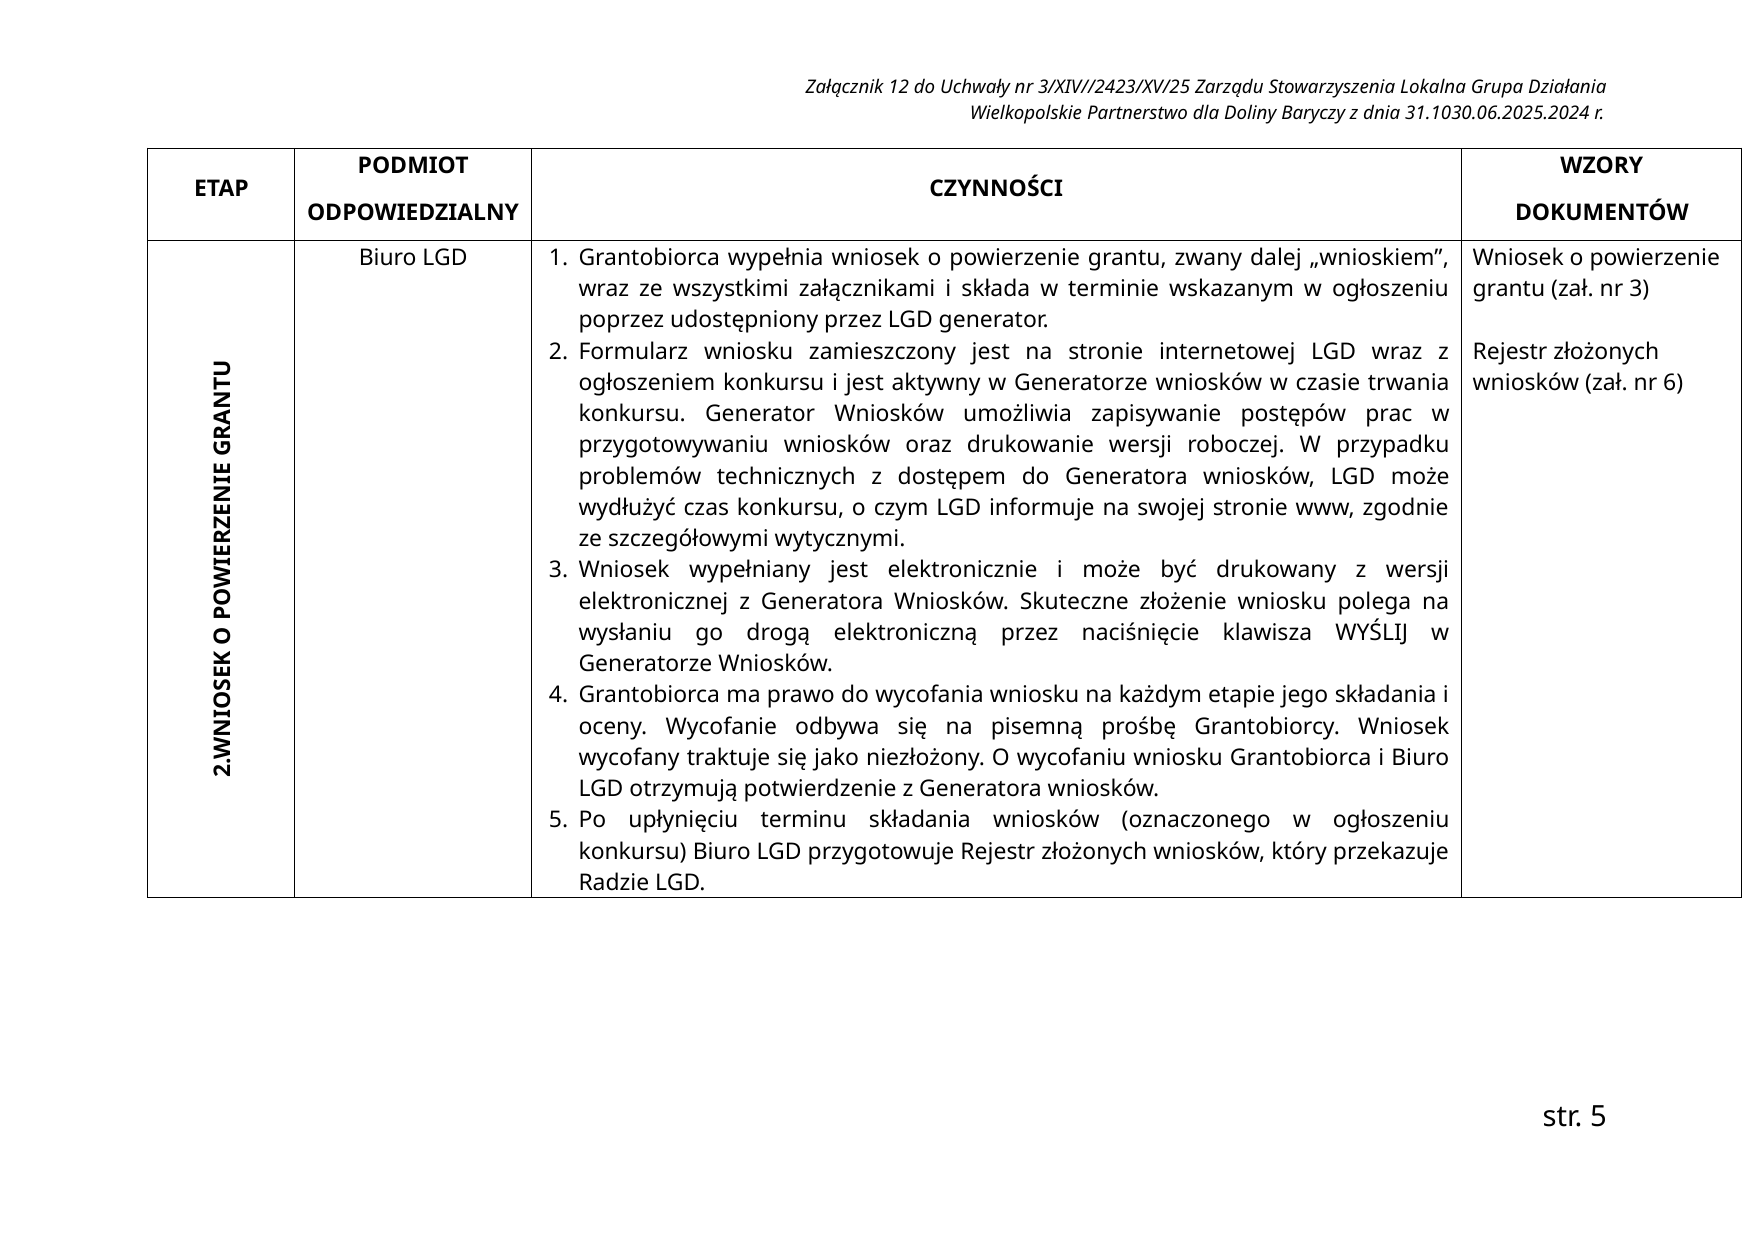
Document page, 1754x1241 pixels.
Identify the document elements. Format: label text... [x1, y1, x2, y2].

table_header CZYNNOŚCI [532, 149, 1461, 240]
table_header WZORY DOKUMENTÓW [1462, 149, 1741, 240]
table_cell Wniosek o powierzenie grantu (zał. nr 3) Rejestr złożonych wniosków (zał. nr 6) [1462, 241, 1741, 897]
table_header PODMIOT ODPOWIEDZIALNY [295, 149, 531, 240]
table_cell 2.WNIOSEK O POWIERZENIE GRANTU [148, 241, 294, 897]
table_cell Biuro LGD [295, 241, 531, 897]
table_cell Grantobiorca wypełnia wniosek o powierzenie grantu, zwany dalej „wnioskiem”, wraz ze wszystkimi załącznikami i składa w terminie wskazanym w ogłoszeniu poprzez udostępniony przez LGD generator. Formularz wniosku zamieszczony jest na stronie internetowej LGD wraz z ogłoszeniem konkursu jest aktywny w Generatorze wniosków w czasie trwania konkursu. Generator Wniosków umożliwia zapisywanie postępów prac w przygotowywaniu wniosków oraz drukowanie wersji roboczej. W przypadku problemów technicznych z dostępem do Generatora wniosków, LGD może wydłużyć czas konkursu, o czym LGD informuje na swojej stronie www, zgodnie ze szczegółowymi wytycznymi. Wniosek wypełniany jest elektronicznie i może być drukowany z wersji elektronicznej z Generatora Wniosków. Skuteczne złożenie wniosku polega na wysłaniu go drogą elektroniczną przez naciśnięcie klawisza WYŚLIJ w Generatorze Wniosków. Grantobiorca ma prawo do wycofania wniosku na każdym etapie jego składania i oceny. Wycofanie odbywa się na pisemną prośbę Grantobiorcy. Wniosek wycofany traktuje się jako niezłożony. O wycofaniu wniosku Grantobiorca i Biuro LGD otrzymują potwierdzenie z Generatora wniosków. Po upłynięciu terminu składania wniosków (oznaczonego w ogłoszeniu konkursu) Biuro LGD przygotowuje Rejestr złożonych wniosków, który przekazuje Radzie LGD. [532, 241, 1461, 897]
table_header ETAP [148, 149, 294, 240]
